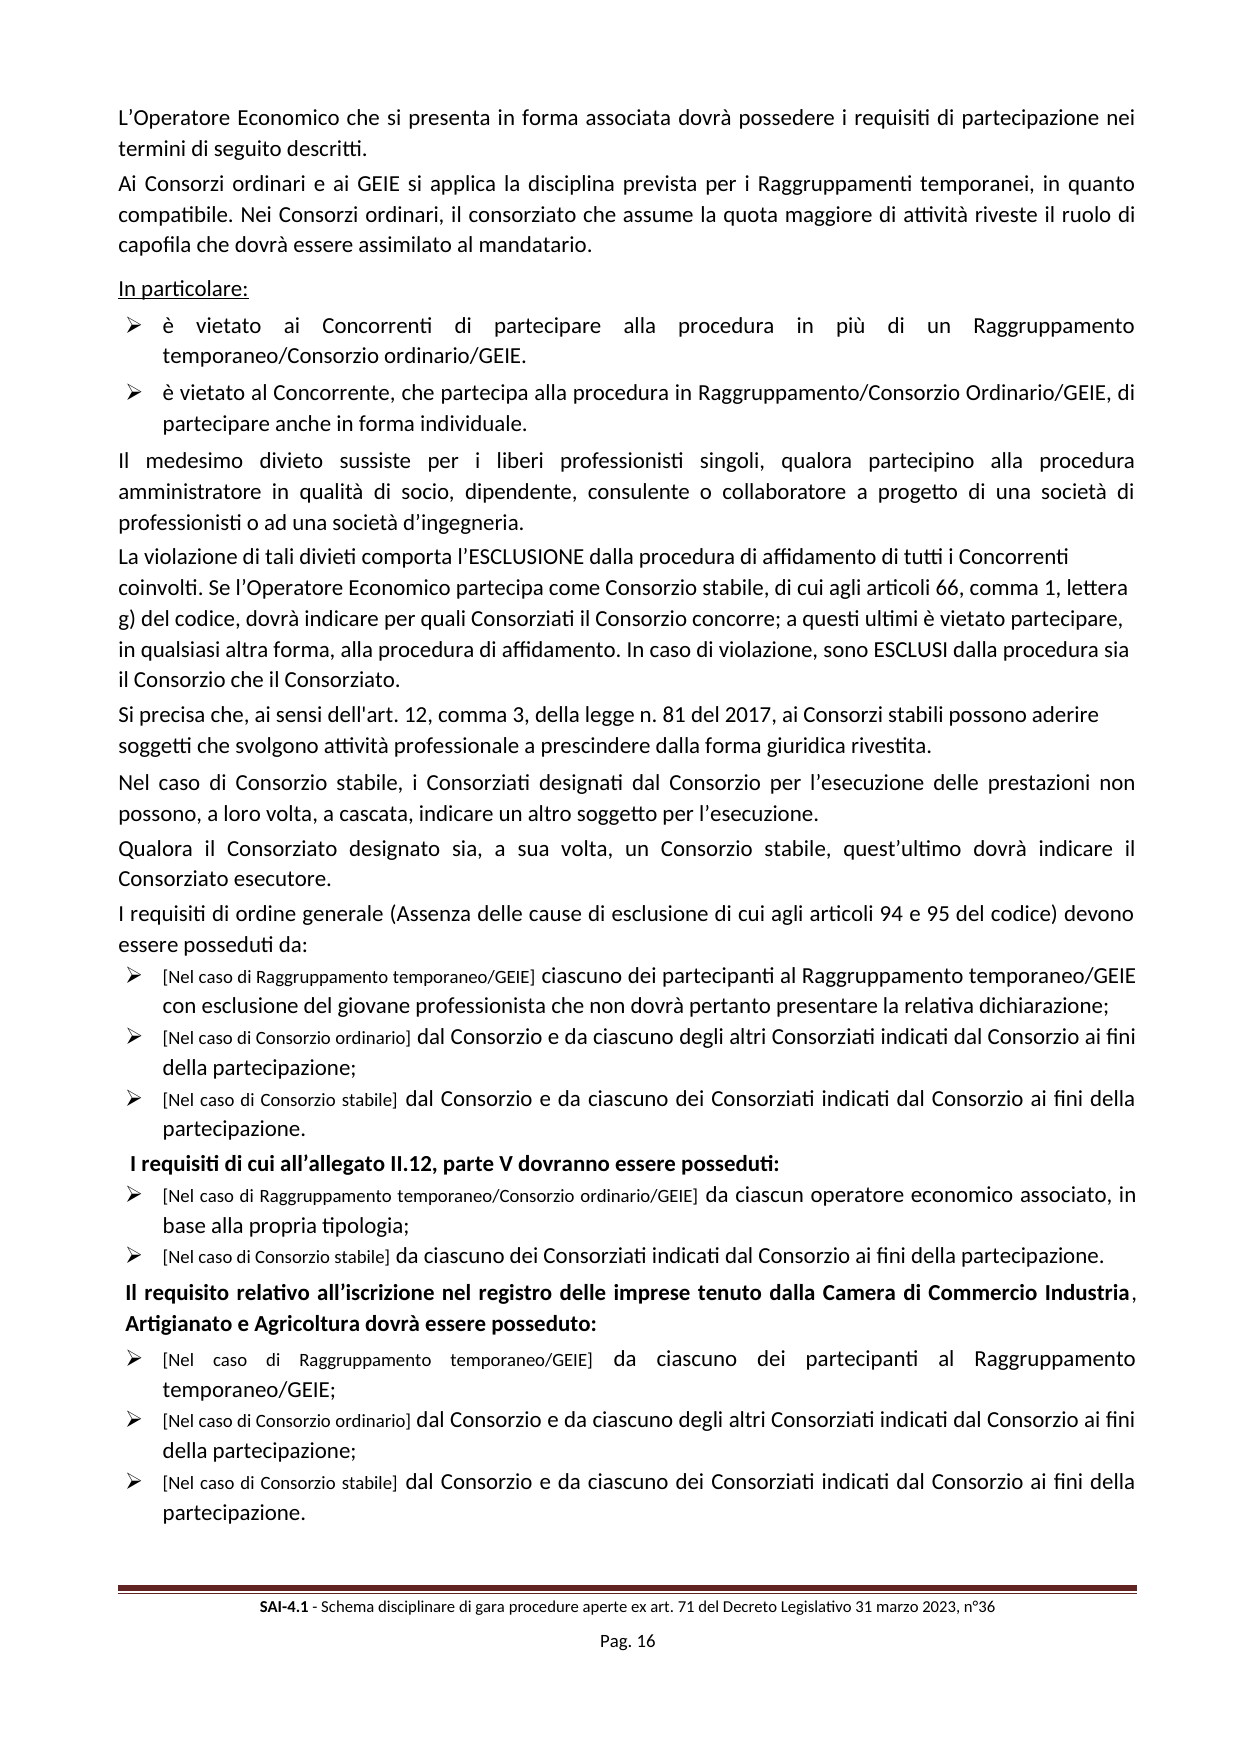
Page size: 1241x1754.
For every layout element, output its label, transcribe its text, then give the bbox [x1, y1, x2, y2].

list è vietato al Concorrente, che partecipa alla procedura in Raggruppamento/Consorzio Ordinario/GEIE, di partecipare anche in forma individuale. [125, 378, 1137, 437]
text Si precisa che, ai sensi dell'art. 12, comma 3, della legge n. 81 del 2017, ai Consorzi stabili possono aderire soggetti che svolgono attività professionale a prescindere dalla forma giuridica rivestita. [118, 700, 1137, 759]
list [Nel caso di Raggruppamento temporaneo/Consorzio ordinario/GEIE] da ciascun operatore economico associato, in base alla propria tipologia; [125, 1180, 1137, 1239]
text Ai Consorzi ordinari e ai GEIE si applica la disciplina prevista per i Raggruppamenti temporanei, in quanto compatibile. Nei Consorzi ordinari, il consorziato che assume la quota maggiore di attività riveste il ruolo di capofila che dovrà essere assimilato al mandatario. [118, 169, 1137, 258]
list [Nel caso di Raggruppamento temporaneo/GEIE] da ciascuno dei partecipanti al Raggruppamento temporaneo/GEIE; [125, 1344, 1137, 1403]
list [Nel caso di Consorzio stabile] da ciascuno dei Consorziati indicati dal Consorzio ai fini della partecipazione. [125, 1241, 1137, 1269]
list [Nel caso di Consorzio stabile] dal Consorzio e da ciascuno dei Consorziati indicati dal Consorzio ai fini della partecipazione. [125, 1467, 1137, 1526]
list è vietato ai Concorrenti di partecipare alla procedura in più di un Raggruppamento temporaneo/Consorzio ordinario/GEIE. [125, 311, 1137, 369]
list [Nel caso di Consorzio ordinario] dal Consorzio e da ciascuno degli altri Consorziati indicati dal Consorzio ai fini della partecipazione; [125, 1022, 1137, 1081]
list [Nel caso di Raggruppamento temporaneo/GEIE] ciascuno dei partecipanti al Raggruppamento temporaneo/GEIE con esclusione del giovane professionista che non dovrà pertanto presentare la relativa dichiarazione; [125, 961, 1137, 1019]
list [Nel caso di Consorzio ordinario] dal Consorzio e da ciascuno degli altri Consorziati indicati dal Consorzio ai fini della partecipazione; [125, 1406, 1137, 1464]
text Qualora il Consorziato designato sia, a sua volta, un Consorzio stabile, quest’ultimo dovrà indicare il Consorziato esecutore. [118, 834, 1137, 892]
text La violazione di tali divieti comporta l’ESCLUSIONE dalla procedura di affidamento di tutti i Concorrenti coinvolti. Se l’Operatore Economico partecipa come Consorzio stabile, di cui agli articoli 66, comma 1, lettera g) del codice, dovrà indicare per quali Consorziati il Consorzio concorre; a questi ultimi è vietato partecipare, in qualsiasi altra forma, alla procedura di affidamento. In caso di violazione, sono ESCLUSI dalla procedura sia il Consorzio che il Consorziato. [118, 542, 1137, 693]
text I requisiti di ordine generale (Assenza delle cause di esclusione di cui agli articoli 94 e 95 del codice) devono essere posseduti da: [118, 899, 1137, 958]
text I requisiti di cui all’allegato II.12, parte V dovranno essere posseduti: [130, 1149, 1137, 1177]
list Il requisito relativo all’iscrizione nel registro delle imprese tenuto dalla Camera di Commercio Industria, Artigianato e Agricoltura dovrà essere posseduto: [125, 1278, 1137, 1337]
text Il medesimo divieto sussiste per i liberi professionisti singoli, qualora partecipino alla procedura amministratore in qualità di socio, dipendente, consulente o collaboratore a progetto di una società di professionisti o ad una società d’ingegneria. [118, 446, 1137, 536]
list [Nel caso di Consorzio stabile] dal Consorzio e da ciascuno dei Consorziati indicati dal Consorzio ai fini della partecipazione. [125, 1084, 1137, 1142]
text Nel caso di Consorzio stabile, i Consorziati designati dal Consorzio per l’esecuzione delle prestazioni non possono, a loro volta, a cascata, indicare un altro soggetto per l’esecuzione. [118, 768, 1137, 827]
text L’Operatore Economico che si presenta in forma associata dovrà possedere i requisiti di partecipazione nei termini di seguito descritti. [118, 103, 1137, 162]
text In particolare: [118, 274, 1137, 302]
